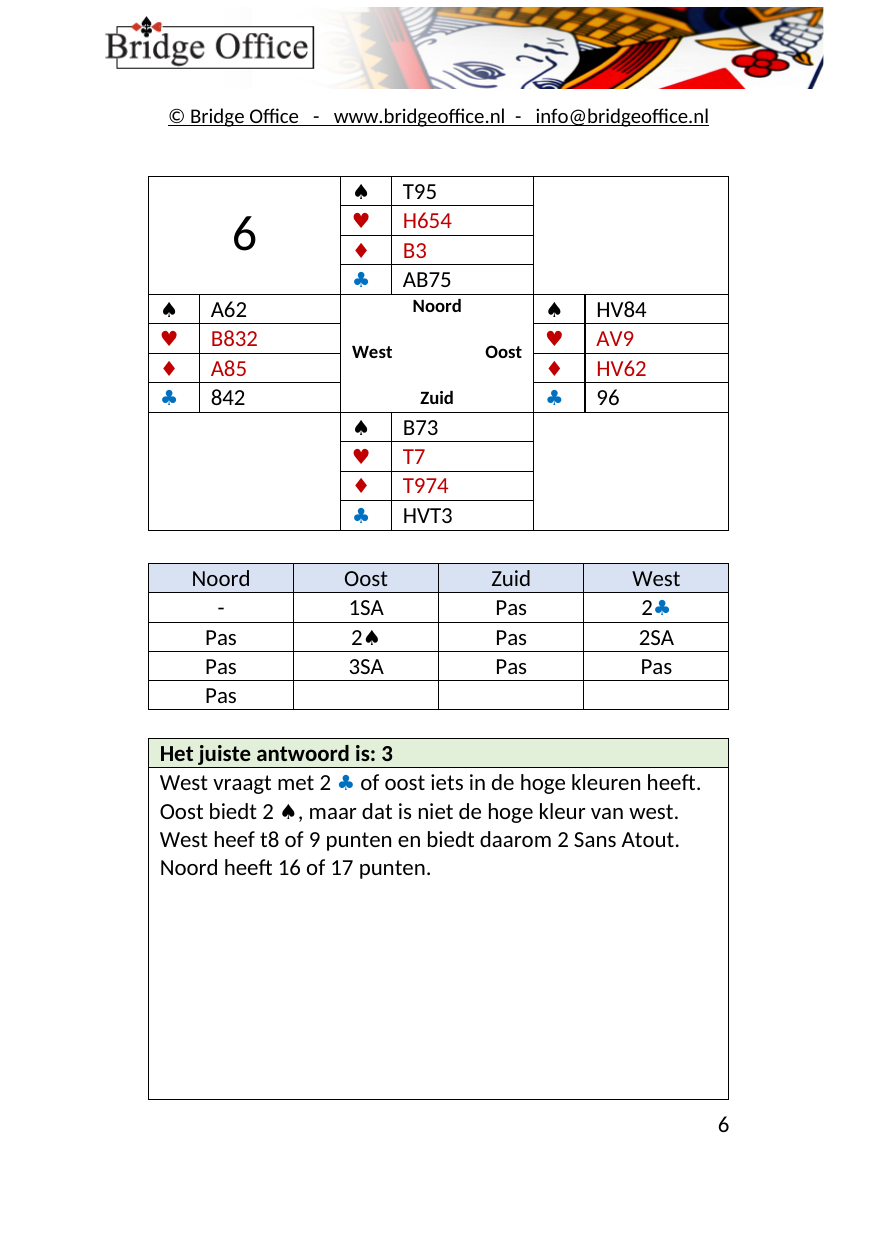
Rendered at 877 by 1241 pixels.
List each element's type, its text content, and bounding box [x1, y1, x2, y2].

table_cell A85 [200, 354, 340, 382]
table_header [534, 177, 728, 294]
table_header Oost [294, 564, 438, 592]
table_cell 2SA [584, 623, 728, 651]
table_cell 3SA [294, 652, 438, 680]
table_cell [584, 681, 728, 709]
table_cell [534, 295, 584, 323]
table_cell B73 [392, 413, 533, 441]
table_cell HV84 [586, 295, 728, 323]
table_cell [341, 236, 391, 264]
table_cell H654 [392, 206, 533, 235]
table_cell Pas [149, 652, 293, 680]
table_cell [149, 383, 199, 412]
table_cell Noord West Oost Zuid [341, 295, 533, 412]
table_cell [534, 354, 584, 382]
table_cell [534, 383, 584, 412]
table_header [341, 177, 391, 205]
table_cell [341, 442, 391, 471]
table_cell Pas [584, 652, 728, 680]
table_cell A62 [200, 295, 340, 323]
table_cell [149, 324, 199, 353]
table_header 6 [149, 177, 340, 294]
table_cell [341, 472, 391, 500]
table_cell T974 [392, 472, 533, 500]
table_header Noord [149, 564, 293, 592]
table_cell West vraagt met 2 ♣ of oost iets in de hoge kleuren heeft. Oost biedt 2 ♠, maar dat is niet de hoge kleur van west. West heef t8 of 9 punten en biedt daarom 2 Sans Atout. Noord heeft 16 of 17 punten. [149, 768, 728, 1099]
table_cell Pas [149, 623, 293, 651]
table_cell [149, 295, 199, 323]
table_cell [149, 413, 340, 529]
table_cell [341, 413, 391, 441]
table_cell HV62 [586, 354, 728, 382]
table_header T95 [392, 177, 533, 205]
table_cell B832 [200, 324, 340, 353]
table_header Het juiste antwoord is: 3 [149, 739, 728, 767]
picture [78, 7, 824, 89]
table_cell AB75 [392, 265, 533, 294]
table_header West [584, 564, 728, 592]
table_cell [534, 324, 584, 353]
table_cell T7 [392, 442, 533, 471]
table_cell AV9 [586, 324, 728, 353]
table_cell [439, 681, 583, 709]
table_cell Pas [149, 681, 293, 709]
table_cell 2♠ [294, 623, 438, 651]
table_cell Pas [439, 652, 583, 680]
table_cell 2♣ [584, 593, 728, 622]
table_cell [341, 206, 391, 235]
table_cell [341, 501, 391, 529]
table_cell 1SA [294, 593, 438, 622]
table_cell Pas [439, 593, 583, 622]
table_cell [294, 681, 438, 709]
table_cell [341, 265, 391, 294]
table_header Zuid [439, 564, 583, 592]
table_cell - [149, 593, 293, 622]
table_cell 96 [586, 383, 728, 412]
table_cell Pas [439, 623, 583, 651]
table_cell [149, 354, 199, 382]
table_cell 842 [200, 383, 340, 412]
table_cell HVT3 [392, 501, 533, 529]
table_cell B3 [392, 236, 533, 264]
table_cell [534, 413, 728, 529]
